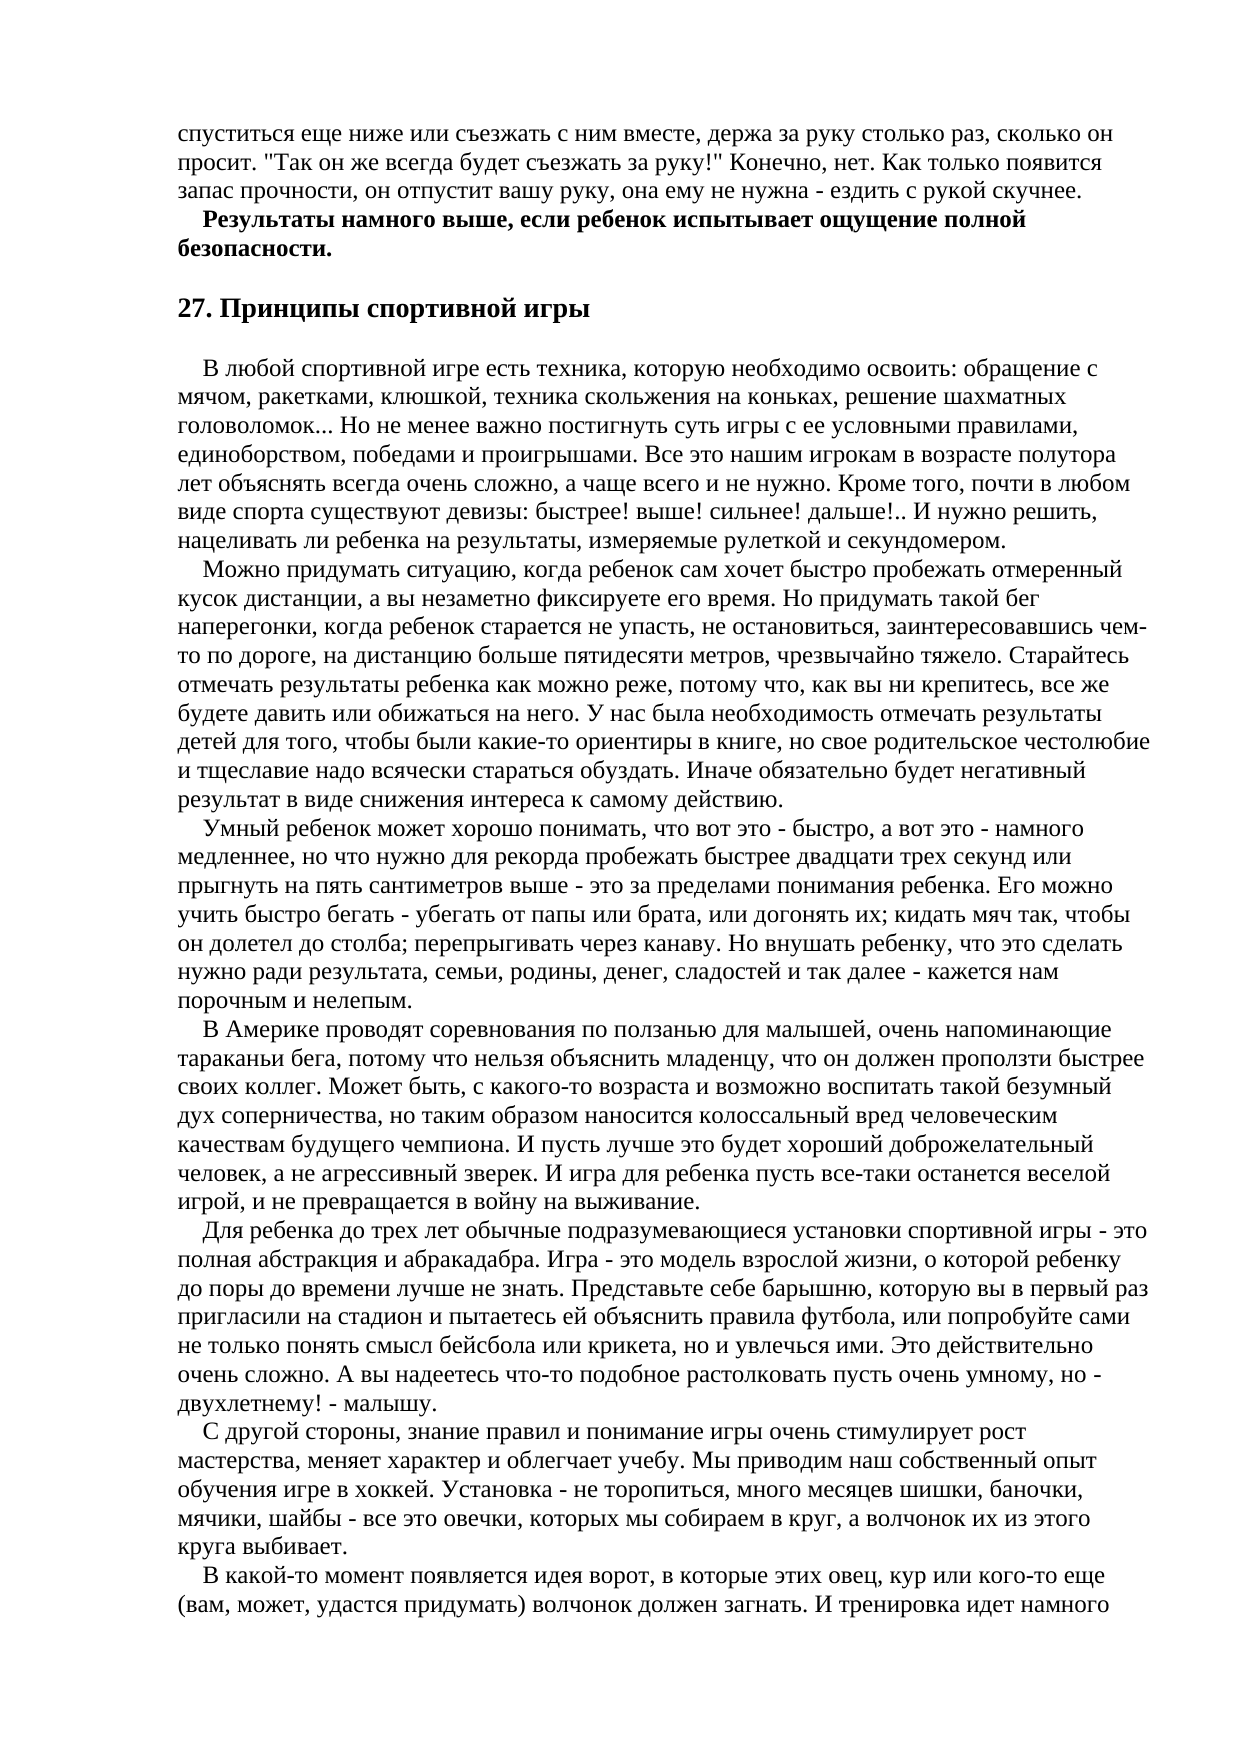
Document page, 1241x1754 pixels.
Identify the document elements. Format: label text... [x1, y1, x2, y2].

text 27. Принципы спортивной игры [177, 291, 1152, 323]
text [177, 353, 1152, 1618]
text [177, 118, 1152, 262]
